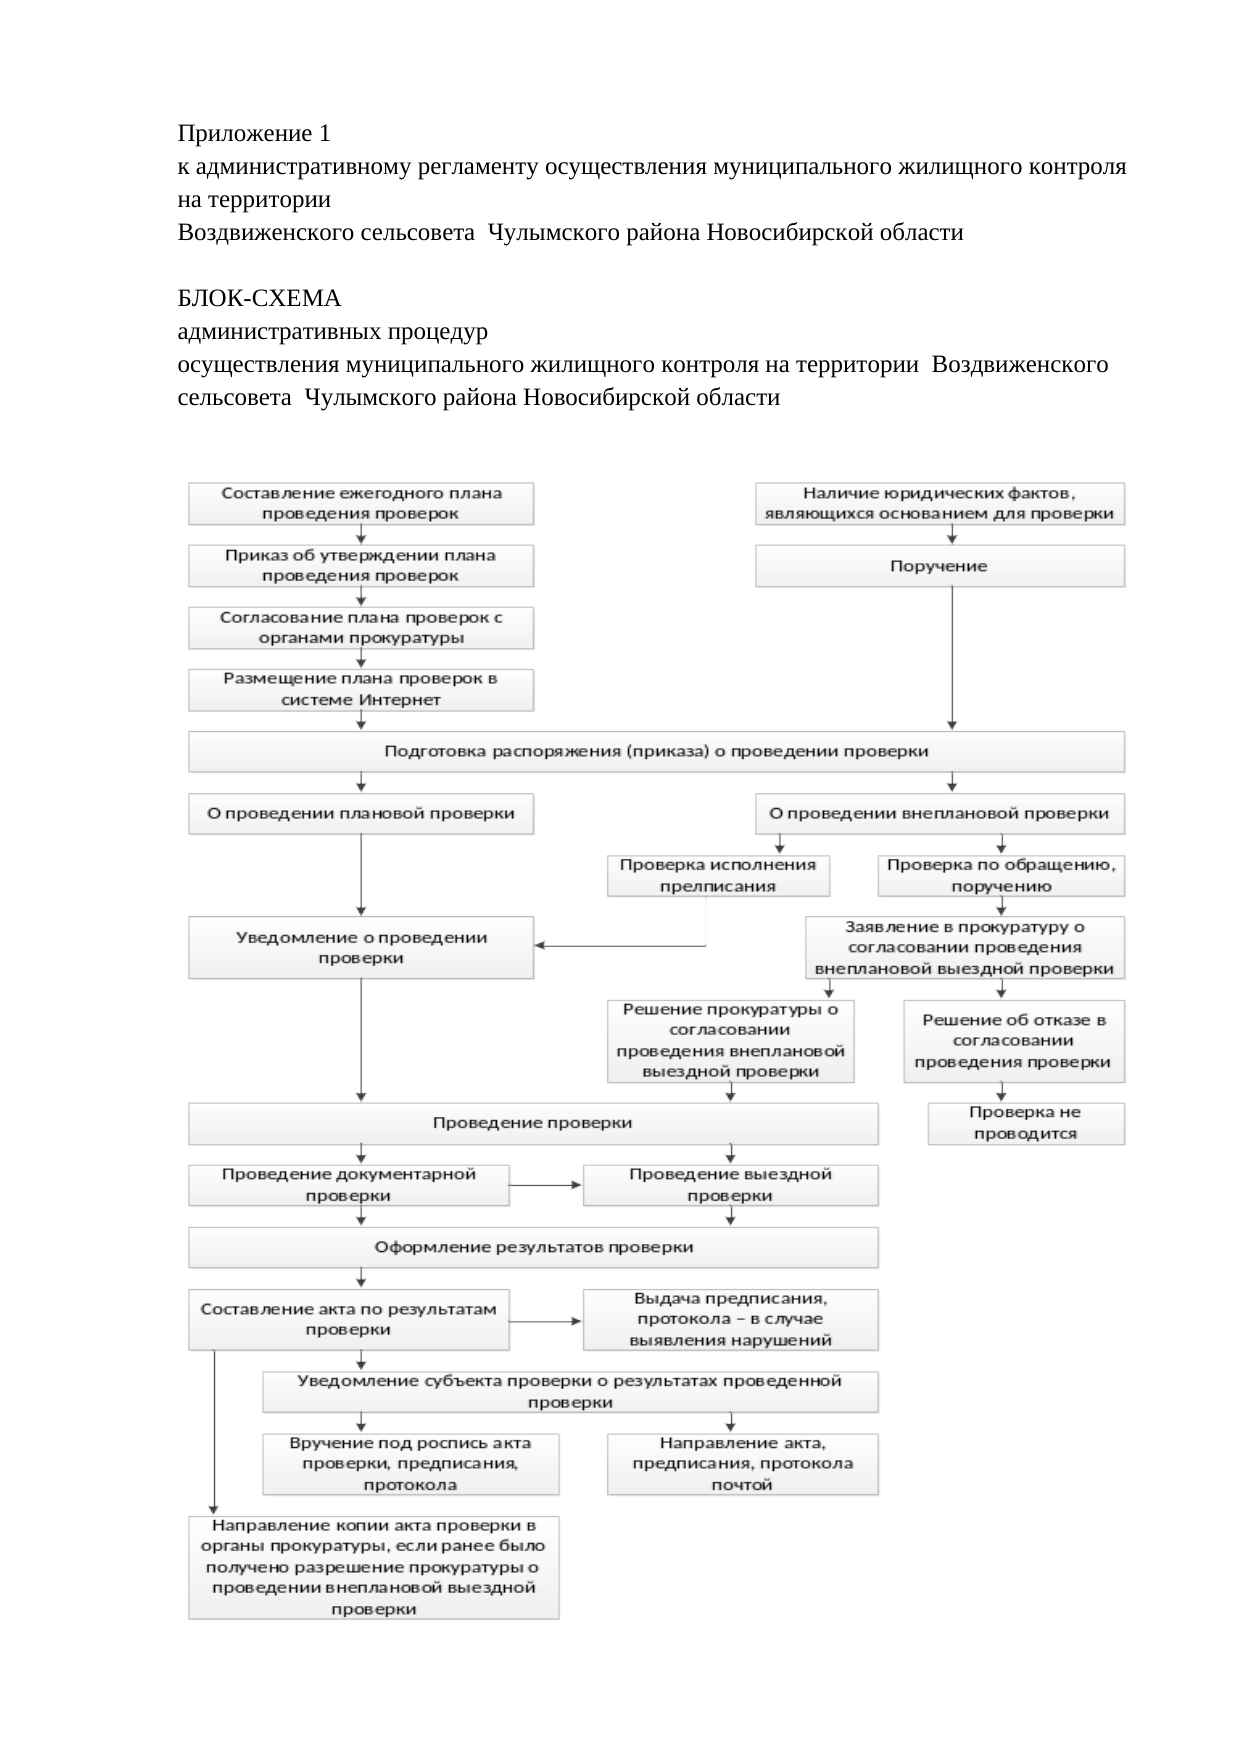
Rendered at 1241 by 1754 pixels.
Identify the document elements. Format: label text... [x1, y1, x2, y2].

text административных процедур [177, 316, 1152, 345]
text к административному регламенту осуществления муниципального жилищного контроля на территории [177, 151, 1152, 213]
text осуществления муниципального жилищного контроля на территории Воздвиженского сельсовета Чулымского района Новосибирской области [177, 349, 1152, 411]
text Воздвиженского сельсовета Чулымского района Новосибирской области [177, 217, 1152, 246]
text БЛОК-СХЕМА [177, 283, 1152, 312]
text Приложение 1 [177, 118, 1152, 147]
